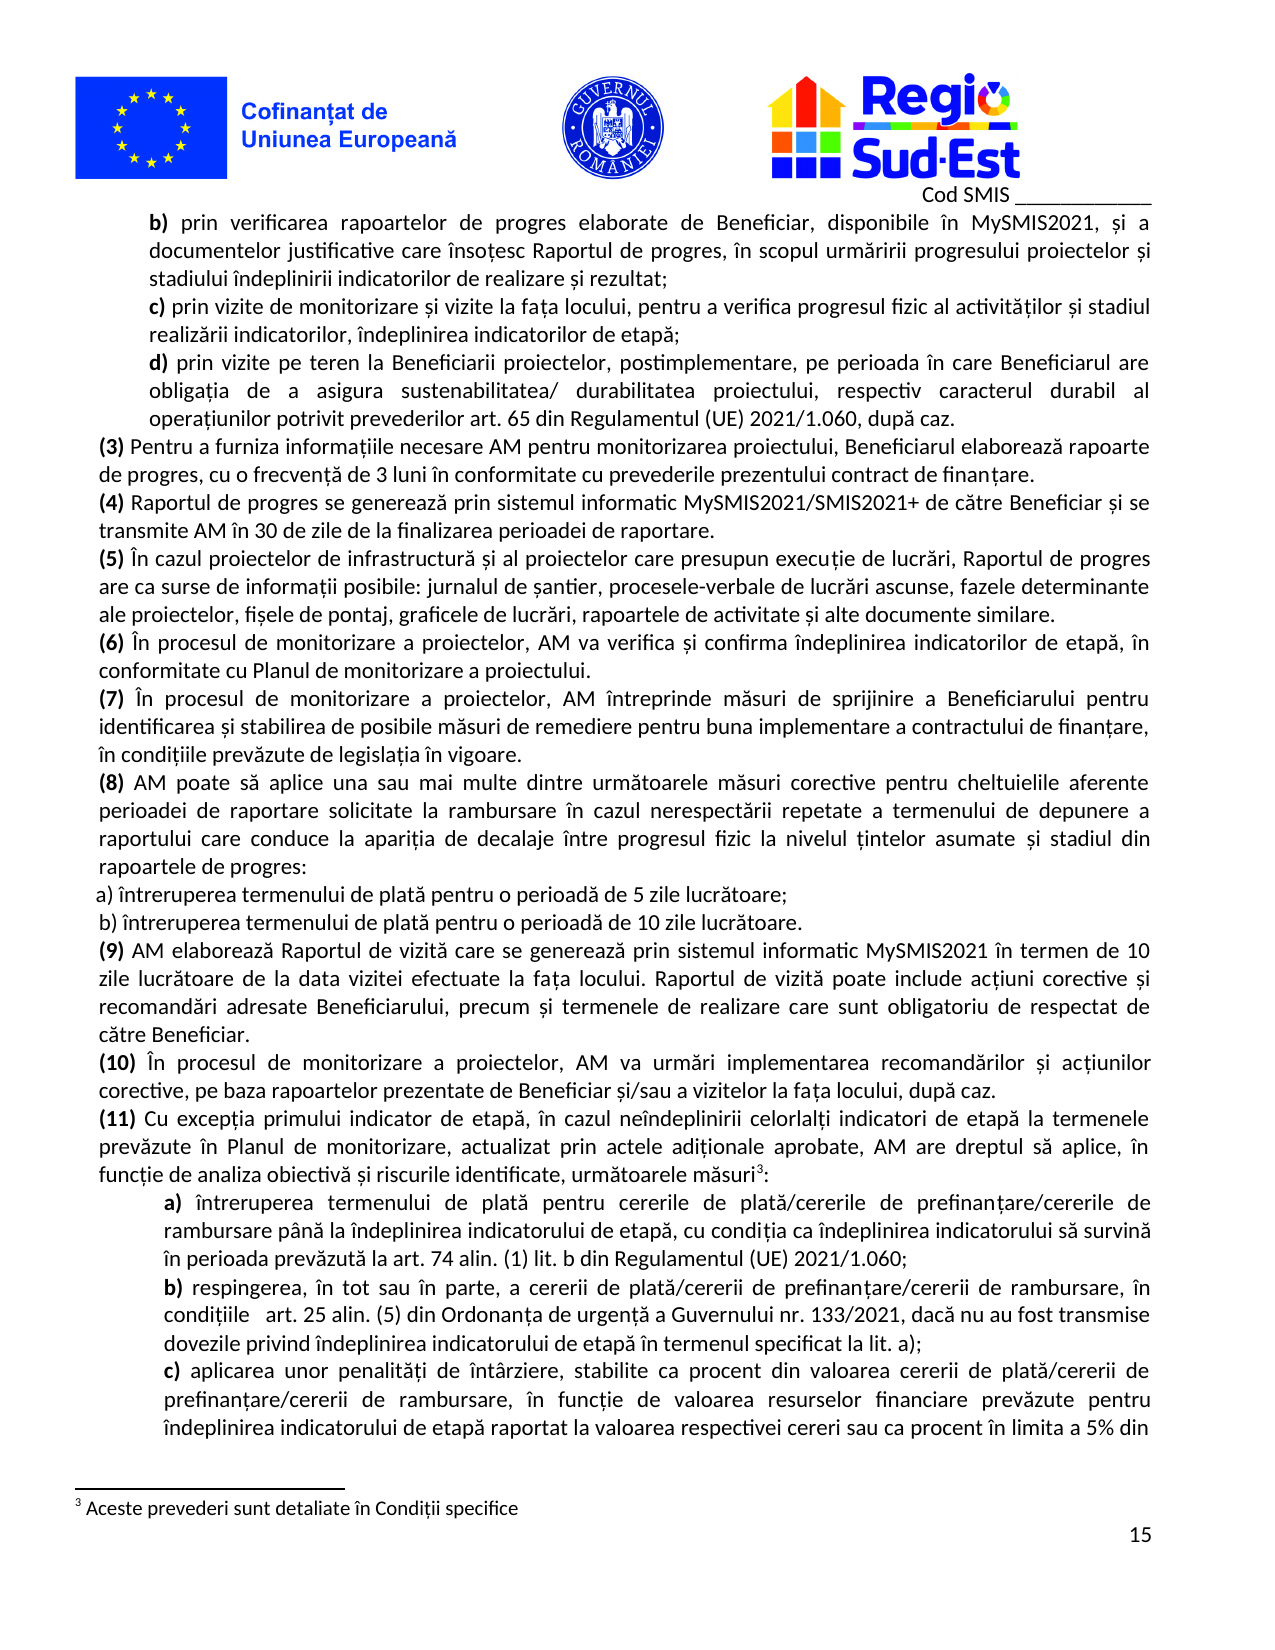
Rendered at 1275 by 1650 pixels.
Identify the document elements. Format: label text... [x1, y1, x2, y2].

text (4) Raportul de progres se generează prin sistemul informatic MySMIS2021/SMIS2021+ de către Beneficiar şi se transmite AM în 30 de zile de la finalizarea perioadei de raportare. [98, 488, 1152, 544]
text c) prin vizite de monitorizare şi vizite la faţa locului, pentru a verifica progresul fizic al activităţilor şi stadiul realizării indicatorilor, îndeplinirea indicatorilor de etapă; [149, 292, 1152, 348]
text (11) Cu excepția primului indicator de etapă, în cazul neîndeplinirii celorlalți indicatori de etapă la termenele prevăzute în Planul de monitorizare, actualizat prin actele adiționale aprobate, AM are dreptul să aplice, în funcție de analiza obiectivă și riscurile identificate, următoarele măsuri: [98, 1104, 1152, 1188]
text d) prin vizite pe teren la Beneficiarii proiectelor, postimplementare, pe perioada în care Beneficiarul are obligaţia de a asigura sustenabilitatea/ durabilitatea proiectului, respectiv caracterul durabil al operaţiunilor potrivit prevederilor art. 65 din Regulamentul (UE) 2021/1.060, după caz. [149, 348, 1152, 432]
text b) prin verificarea rapoartelor de progres elaborate de Beneficiar, disponibile în MySMIS2021, şi a documentelor justificative care însoţesc Raportul de progres, în scopul urmăririi progresului proiectelor şi stadiului îndeplinirii indicatorilor de realizare şi rezultat; [149, 208, 1152, 292]
text (9) AM elaborează Raportul de vizită care se generează prin sistemul informatic MySMIS2021 în termen de 10 zile lucrătoare de la data vizitei efectuate la faţa locului. Raportul de vizită poate include acţiuni corective şi recomandări adresate Beneficiarului, precum şi termenele de realizare care sunt obligatoriu de respectat de către Beneficiar. [98, 936, 1152, 1048]
text (7) În procesul de monitorizare a proiectelor, AM întreprinde măsuri de sprijinire a Beneficiarului pentru identificarea și stabilirea de posibile măsuri de remediere pentru buna implementare a contractului de finanțare, în condițiile prevăzute de legislația în vigoare. [98, 684, 1152, 768]
text b) respingerea, în tot sau în parte, a cererii de plată/cererii de prefinanţare/cererii de rambursare, în condiţiile art. 25 alin. (5) din Ordonanţa de urgenţă a Guvernului nr. 133/2021, dacă nu au fost transmise dovezile privind îndeplinirea indicatorului de etapă în termenul specificat la lit. a); [164, 1273, 1152, 1357]
text (8) AM poate să aplice una sau mai multe dintre următoarele măsuri corective pentru cheltuielile aferente perioadei de raportare solicitate la rambursare în cazul nerespectării repetate a termenului de depunere a raportului care conduce la apariția de decalaje între progresul fizic la nivelul țintelor asumate și stadiul din rapoartele de progres: [98, 768, 1152, 880]
text a) întreruperea termenului de plată pentru o perioadă de 5 zile lucrătoare; [75, 880, 1152, 908]
text (10) În procesul de monitorizare a proiectelor, AM va urmări implementarea recomandărilor şi acţiunilor corective, pe baza rapoartelor prezentate de Beneficiar şi/sau a vizitelor la faţa locului, după caz. [98, 1048, 1152, 1104]
text (5) În cazul proiectelor de infrastructură şi al proiectelor care presupun execuţie de lucrări, Raportul de progres are ca surse de informaţii posibile: jurnalul de şantier, procesele-verbale de lucrări ascunse, fazele determinante ale proiectelor, fişele de pontaj, graficele de lucrări, rapoartele de activitate şi alte documente similare. [98, 544, 1152, 628]
text a) întreruperea termenului de plată pentru cererile de plată/cererile de prefinanţare/cererile de rambursare până la îndeplinirea indicatorului de etapă, cu condiţia ca îndeplinirea indicatorului să survină în perioada prevăzută la art. 74 alin. (1) lit. b din Regulamentul (UE) 2021/1.060; [164, 1188, 1152, 1273]
text (3) Pentru a furniza informaţiile necesare AM pentru monitorizarea proiectului, Beneficiarul elaborează rapoarte de progres, cu o frecvenţă de 3 luni în conformitate cu prevederile prezentului contract de finanţare. [98, 432, 1152, 488]
picture [75, 73, 1020, 180]
text b) întreruperea termenului de plată pentru o perioadă de 10 zile lucrătoare. [98, 908, 1152, 936]
text (6) În procesul de monitorizare a proiectelor, AM va verifica şi confirma îndeplinirea indicatorilor de etapă, în conformitate cu Planul de monitorizare a proiectului. [98, 628, 1152, 684]
